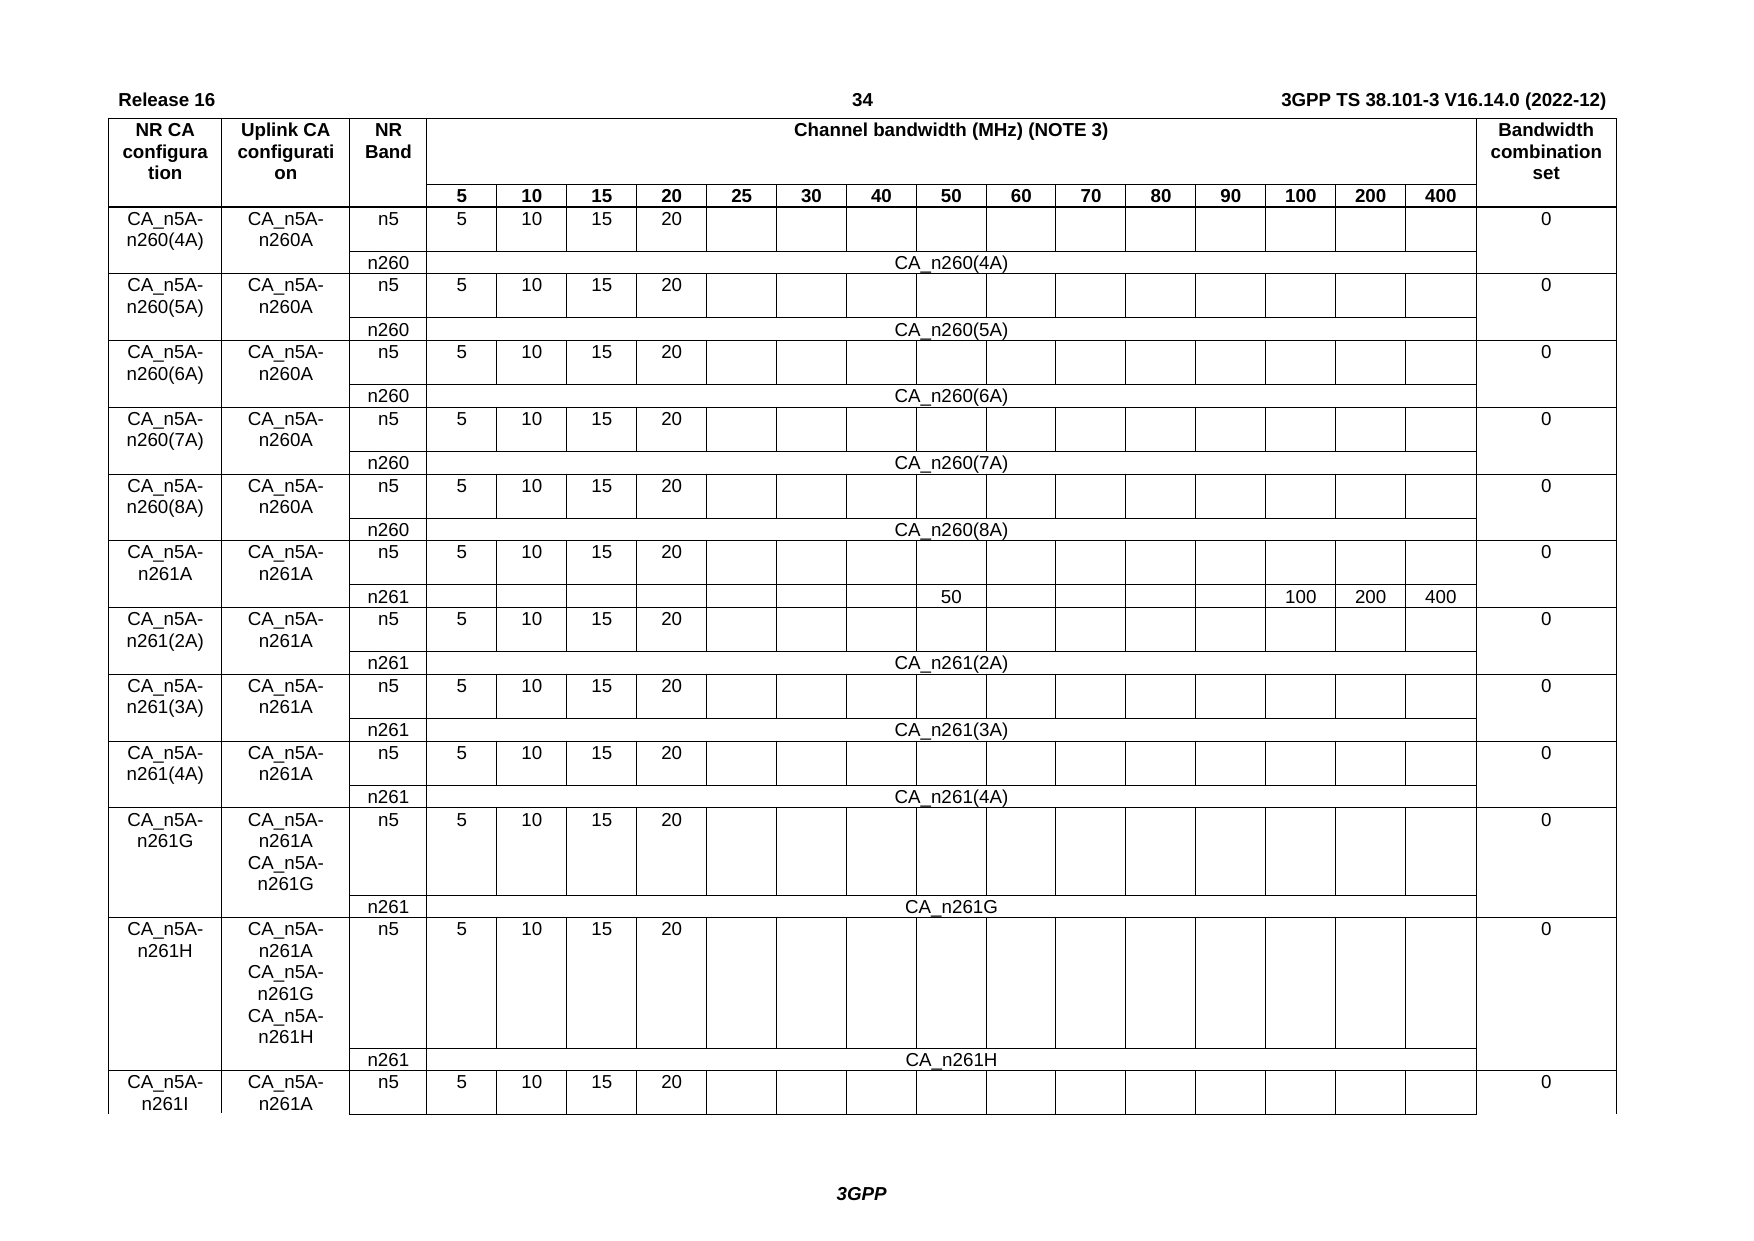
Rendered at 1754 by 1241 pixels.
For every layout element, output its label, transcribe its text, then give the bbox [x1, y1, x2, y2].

table_cell 15 [567, 185, 636, 206]
table_cell [1056, 208, 1125, 251]
table_cell [707, 1071, 776, 1114]
table_cell [1126, 808, 1195, 894]
table_cell n5 [350, 608, 426, 651]
table_cell 10 [497, 918, 566, 1048]
table_cell [1056, 475, 1125, 518]
table_cell [917, 608, 986, 651]
table_cell [707, 808, 776, 894]
table_cell [987, 341, 1055, 384]
table_cell n5 [350, 1071, 426, 1114]
table_cell [1336, 274, 1405, 317]
table_cell [777, 341, 846, 384]
table_cell [427, 585, 496, 607]
table_cell 10 [497, 341, 566, 384]
table_cell [1406, 541, 1476, 584]
table_cell 0 [1477, 608, 1616, 651]
table_cell [1336, 408, 1405, 451]
table_cell 10 [497, 475, 566, 518]
table_cell [1406, 742, 1476, 785]
table_cell 200 [1336, 585, 1405, 607]
table_cell [847, 675, 916, 718]
table_cell 10 [497, 208, 566, 251]
table_cell 10 [497, 541, 566, 584]
table_cell [1126, 1071, 1195, 1114]
table_cell [847, 541, 916, 584]
table_cell [222, 651, 349, 674]
table_cell 15 [567, 274, 636, 317]
table_cell 90 [1196, 185, 1265, 206]
table_cell [497, 585, 566, 607]
table_header NR Band [350, 119, 426, 184]
table_cell [917, 274, 986, 317]
table_cell [1477, 584, 1616, 607]
table_cell CA_n5A-n261(4A) [109, 742, 221, 785]
table_cell [109, 895, 221, 917]
table_cell [222, 451, 349, 473]
table_cell [847, 918, 916, 1048]
table_cell 70 [1056, 185, 1125, 206]
table_cell 5 [427, 808, 496, 894]
table_cell [1336, 1071, 1405, 1114]
table_cell n5 [350, 808, 426, 894]
table_cell [1406, 408, 1476, 451]
table_cell [1406, 208, 1476, 251]
table_cell [109, 651, 221, 674]
table_cell [847, 608, 916, 651]
table_cell [777, 918, 846, 1048]
table_cell [1266, 742, 1335, 785]
table_cell [1406, 274, 1476, 317]
table_cell 0 [1477, 742, 1616, 785]
table_cell 15 [567, 675, 636, 718]
table_cell n261 [350, 786, 426, 807]
table_cell [1336, 208, 1405, 251]
table_cell [222, 251, 349, 273]
table_cell [222, 317, 349, 340]
table_cell [222, 384, 349, 407]
table_cell [1056, 274, 1125, 317]
table_cell CA_n260(4A) [427, 252, 1476, 273]
table_cell 10 [497, 185, 566, 206]
table_cell 0 [1477, 208, 1616, 251]
table_cell [917, 341, 986, 384]
table_cell [777, 475, 846, 518]
table_cell 20 [637, 208, 706, 251]
table_cell n260 [350, 452, 426, 473]
table_cell [1336, 541, 1405, 584]
table_cell [917, 742, 986, 785]
table_cell [1406, 1071, 1476, 1114]
table_cell [1056, 918, 1125, 1048]
table_cell [1336, 808, 1405, 894]
table_cell 0 [1477, 675, 1616, 718]
table_cell [1477, 251, 1616, 273]
table_cell [109, 251, 221, 273]
table_cell CA_n5A-n261(3A) [109, 675, 221, 718]
table_cell [1056, 1071, 1125, 1114]
table_cell 10 [497, 608, 566, 651]
table_cell [222, 184, 349, 206]
table_cell [1196, 675, 1265, 718]
table_cell [109, 184, 221, 206]
table_cell CA_n260(5A) [427, 318, 1476, 340]
table_cell CA_n5A-n261A [222, 675, 349, 718]
table_cell [1406, 808, 1476, 894]
table_cell [917, 408, 986, 451]
table_cell [1266, 208, 1335, 251]
table_cell [1266, 408, 1335, 451]
table_cell 5 [427, 208, 496, 251]
table_cell 5 [427, 1071, 496, 1114]
table_cell [1406, 475, 1476, 518]
table_cell [987, 918, 1055, 1048]
table_cell n5 [350, 274, 426, 317]
table_cell 15 [567, 475, 636, 518]
table_cell 5 [427, 608, 496, 651]
table_cell [847, 808, 916, 894]
table_cell 15 [567, 1071, 636, 1114]
table_cell CA_n5A-n261A [222, 541, 349, 584]
table_cell 15 [567, 341, 636, 384]
table_cell [917, 675, 986, 718]
table_cell [1126, 208, 1195, 251]
table_cell 0 [1477, 408, 1616, 451]
table_cell [109, 451, 221, 473]
table_cell [222, 518, 349, 540]
table_cell [222, 1048, 349, 1070]
table_cell CA_n5A-n260A [222, 274, 349, 317]
table_cell [109, 584, 221, 607]
table_cell [222, 584, 349, 607]
table_cell CA_n5A-n260(7A) [109, 408, 221, 451]
table_cell 0 [1477, 541, 1616, 584]
table_cell [1406, 608, 1476, 651]
table_cell [1336, 608, 1405, 651]
table_cell [1196, 475, 1265, 518]
table_cell 10 [497, 274, 566, 317]
table_cell [1126, 742, 1195, 785]
table_cell [987, 585, 1055, 607]
table_cell 5 [427, 185, 496, 206]
table_cell n5 [350, 341, 426, 384]
table_cell 0 [1477, 274, 1616, 317]
table_cell 15 [567, 808, 636, 894]
table_cell [777, 541, 846, 584]
table_cell CA_n5A-n260(5A) [109, 274, 221, 317]
table_cell 15 [567, 208, 636, 251]
table_cell [1126, 585, 1195, 607]
table_cell CA_n5A-n260A [222, 475, 349, 518]
table_cell n5 [350, 918, 426, 1048]
table_cell [1196, 585, 1265, 607]
table_cell [987, 675, 1055, 718]
table_cell [1126, 541, 1195, 584]
table_cell CA_n261(4A) [427, 786, 1476, 807]
table_cell [1477, 184, 1616, 206]
table_cell [777, 675, 846, 718]
table_cell 20 [637, 608, 706, 651]
table_cell 0 [1477, 475, 1616, 518]
table_cell 10 [497, 1071, 566, 1114]
table_cell 25 [707, 185, 776, 206]
table_cell 5 [427, 541, 496, 584]
table_header Channel bandwidth (MHz) (NOTE 3) [427, 119, 1476, 184]
table_cell 100 [1266, 585, 1335, 607]
table_cell [1477, 895, 1616, 917]
table_cell CA_n261(2A) [427, 652, 1476, 674]
table_cell 5 [427, 475, 496, 518]
table_cell n261 [350, 585, 426, 607]
table_cell CA_n5A-n260(4A) [109, 208, 221, 251]
table_cell [707, 475, 776, 518]
table_cell [1336, 675, 1405, 718]
table_cell 100 [1266, 185, 1335, 206]
table_cell [1477, 518, 1616, 540]
table_cell 0 [1477, 918, 1616, 1048]
table_cell CA_n5A-n261G [109, 808, 221, 894]
table_cell [777, 608, 846, 651]
table_cell 50 [917, 185, 986, 206]
table_cell [917, 475, 986, 518]
table_cell [847, 1071, 916, 1114]
table_cell 20 [637, 408, 706, 451]
table_cell 10 [497, 742, 566, 785]
table_cell 5 [427, 341, 496, 384]
table_cell [1056, 742, 1125, 785]
table_cell [1266, 675, 1335, 718]
table_cell [707, 408, 776, 451]
table_cell [1266, 341, 1335, 384]
table_cell [109, 785, 221, 807]
table_cell CA_n5A-n261A [222, 742, 349, 785]
table_cell [1477, 451, 1616, 473]
table_cell 200 [1336, 185, 1405, 206]
table_cell [1336, 742, 1405, 785]
table_cell n261 [350, 719, 426, 741]
table_cell [1406, 341, 1476, 384]
table_cell [1266, 541, 1335, 584]
table_cell CA_n5A-n260(8A) [109, 475, 221, 518]
table_cell [917, 1071, 986, 1114]
table_cell 20 [637, 341, 706, 384]
table_cell [1126, 341, 1195, 384]
table_cell [777, 585, 846, 607]
table_cell [1126, 408, 1195, 451]
table_cell [222, 895, 349, 917]
table_cell [1056, 585, 1125, 607]
table_cell n5 [350, 742, 426, 785]
table_cell n5 [350, 475, 426, 518]
table_cell 10 [497, 675, 566, 718]
table_cell [707, 742, 776, 785]
table_cell [987, 541, 1055, 584]
table_cell CA_n5A-n261A [109, 541, 221, 584]
table_cell [1056, 408, 1125, 451]
table_cell 10 [497, 808, 566, 894]
table_cell [707, 918, 776, 1048]
table_cell [847, 742, 916, 785]
table_cell [350, 184, 426, 206]
table_cell 20 [637, 475, 706, 518]
table_cell n5 [350, 675, 426, 718]
table_cell [1056, 675, 1125, 718]
table_cell CA_n260(7A) [427, 452, 1476, 473]
table_cell [1196, 608, 1265, 651]
table_cell [847, 585, 916, 607]
table_cell 20 [637, 675, 706, 718]
table_cell [917, 918, 986, 1048]
table_cell [1196, 742, 1265, 785]
table_cell 20 [637, 808, 706, 894]
table_cell 15 [567, 742, 636, 785]
table_cell [1126, 475, 1195, 518]
table_cell [987, 408, 1055, 451]
table_cell 5 [427, 274, 496, 317]
table_cell n5 [350, 208, 426, 251]
table_cell [1406, 675, 1476, 718]
table_cell 5 [427, 742, 496, 785]
table_cell [637, 585, 706, 607]
table_cell [987, 808, 1055, 894]
table_cell [707, 608, 776, 651]
table_cell [1477, 317, 1616, 340]
table_cell 10 [497, 408, 566, 451]
table_cell [1056, 341, 1125, 384]
table_cell [1336, 341, 1405, 384]
table_cell [847, 208, 916, 251]
table_cell [1266, 1071, 1335, 1114]
table_cell [1196, 1071, 1265, 1114]
table_cell 400 [1406, 185, 1476, 206]
table_cell [777, 274, 846, 317]
table_cell [109, 317, 221, 340]
table_cell [567, 585, 636, 607]
table_cell n260 [350, 252, 426, 273]
table_cell [987, 1071, 1055, 1114]
table_cell 20 [637, 185, 706, 206]
table_header NR CA configuration [109, 119, 221, 184]
table_cell [109, 1048, 221, 1070]
table_cell 20 [637, 1071, 706, 1114]
table_cell [1196, 541, 1265, 584]
table_cell [1406, 918, 1476, 1048]
table_cell [1336, 918, 1405, 1048]
table_cell [1196, 208, 1265, 251]
table_cell 5 [427, 918, 496, 1048]
table_cell [917, 208, 986, 251]
table_cell [1196, 408, 1265, 451]
table_cell [847, 274, 916, 317]
table_cell [707, 208, 776, 251]
table_cell n261 [350, 1049, 426, 1070]
table_cell [1196, 808, 1265, 894]
table_cell 5 [427, 675, 496, 718]
table_cell 15 [567, 541, 636, 584]
table_cell [222, 718, 349, 741]
table_cell [1266, 808, 1335, 894]
table_cell 20 [637, 742, 706, 785]
table_cell 50 [917, 585, 986, 607]
table_cell [109, 718, 221, 741]
table_cell [987, 475, 1055, 518]
table_cell [1126, 608, 1195, 651]
table_cell [222, 785, 349, 807]
table_header Uplink CA configuration [222, 119, 349, 184]
table_cell 20 [637, 274, 706, 317]
table_cell [1126, 675, 1195, 718]
table_cell [777, 208, 846, 251]
table_cell 20 [637, 541, 706, 584]
table_cell [1266, 918, 1335, 1048]
table_cell CA_n261H [427, 1049, 1476, 1070]
table_cell 0 [1477, 341, 1616, 384]
table_cell n260 [350, 385, 426, 407]
table_cell CA_n5A-n260A [222, 341, 349, 384]
table_cell 0 [1477, 808, 1616, 894]
table_cell [1266, 608, 1335, 651]
table_cell [987, 742, 1055, 785]
table_cell [1336, 475, 1405, 518]
table_cell n261 [350, 896, 426, 917]
table_cell [917, 808, 986, 894]
table_cell [707, 541, 776, 584]
table_cell [1056, 541, 1125, 584]
table_cell [1196, 274, 1265, 317]
table_cell [777, 742, 846, 785]
table_cell 0 [1477, 1071, 1616, 1114]
table_cell [1126, 274, 1195, 317]
table_cell CA_n5A-n260A [222, 208, 349, 251]
table_cell [917, 541, 986, 584]
table_cell 30 [777, 185, 846, 206]
table_cell CA_n260(6A) [427, 385, 1476, 407]
table_cell 15 [567, 608, 636, 651]
table_cell [847, 475, 916, 518]
table_cell 15 [567, 918, 636, 1048]
table_cell n5 [350, 408, 426, 451]
table_cell [1126, 918, 1195, 1048]
table_cell [987, 208, 1055, 251]
table_cell CA_n5A-n261H [109, 918, 221, 1048]
table_cell 400 [1406, 585, 1476, 607]
table_cell [987, 274, 1055, 317]
table_cell [1477, 718, 1616, 741]
table_cell [1477, 785, 1616, 807]
table_cell [777, 808, 846, 894]
table_cell [987, 608, 1055, 651]
table_cell [1056, 608, 1125, 651]
table_cell CA_n5A-n261A CA_n5A-n261G CA_n5A-n261H [222, 918, 349, 1048]
table_cell CA_n5A-n261A [222, 608, 349, 651]
table_cell [1056, 808, 1125, 894]
table_cell CA_n261G [427, 896, 1476, 917]
table_cell [1196, 918, 1265, 1048]
table_cell 5 [427, 408, 496, 451]
table_cell [707, 585, 776, 607]
table_header Bandwidth combination set [1477, 119, 1616, 184]
table_cell CA_n5A-n261(2A) [109, 608, 221, 651]
table_cell [1266, 475, 1335, 518]
table_cell [707, 274, 776, 317]
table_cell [221, 1071, 349, 1114]
table_cell 80 [1126, 185, 1195, 206]
table_cell CA_n261(3A) [427, 719, 1476, 741]
table_cell CA_n5A-n260(6A) [109, 341, 221, 384]
table_cell n260 [350, 519, 426, 540]
table_cell [777, 408, 846, 451]
table_cell [847, 341, 916, 384]
table_cell [1196, 341, 1265, 384]
table_cell CA_n5A-n260A [222, 408, 349, 451]
table_cell 15 [567, 408, 636, 451]
table_cell [1477, 651, 1616, 674]
table_cell [777, 1071, 846, 1114]
table_cell n260 [350, 318, 426, 340]
table_cell 40 [847, 185, 916, 206]
table_cell [707, 341, 776, 384]
table_cell 20 [637, 918, 706, 1048]
table_cell CA_n5A-n261A CA_n5A-n261G [222, 808, 349, 894]
table_cell 60 [987, 185, 1055, 206]
table_cell [847, 408, 916, 451]
table_cell [109, 384, 221, 407]
table_cell CA_n5A-n261I [109, 1071, 221, 1114]
table_cell [109, 518, 221, 540]
table_cell [1477, 1048, 1616, 1070]
table_cell [1477, 384, 1616, 407]
table_cell n261 [350, 652, 426, 674]
table_cell [707, 675, 776, 718]
table_cell CA_n260(8A) [427, 519, 1476, 540]
table_cell n5 [350, 541, 426, 584]
table_cell [1266, 274, 1335, 317]
